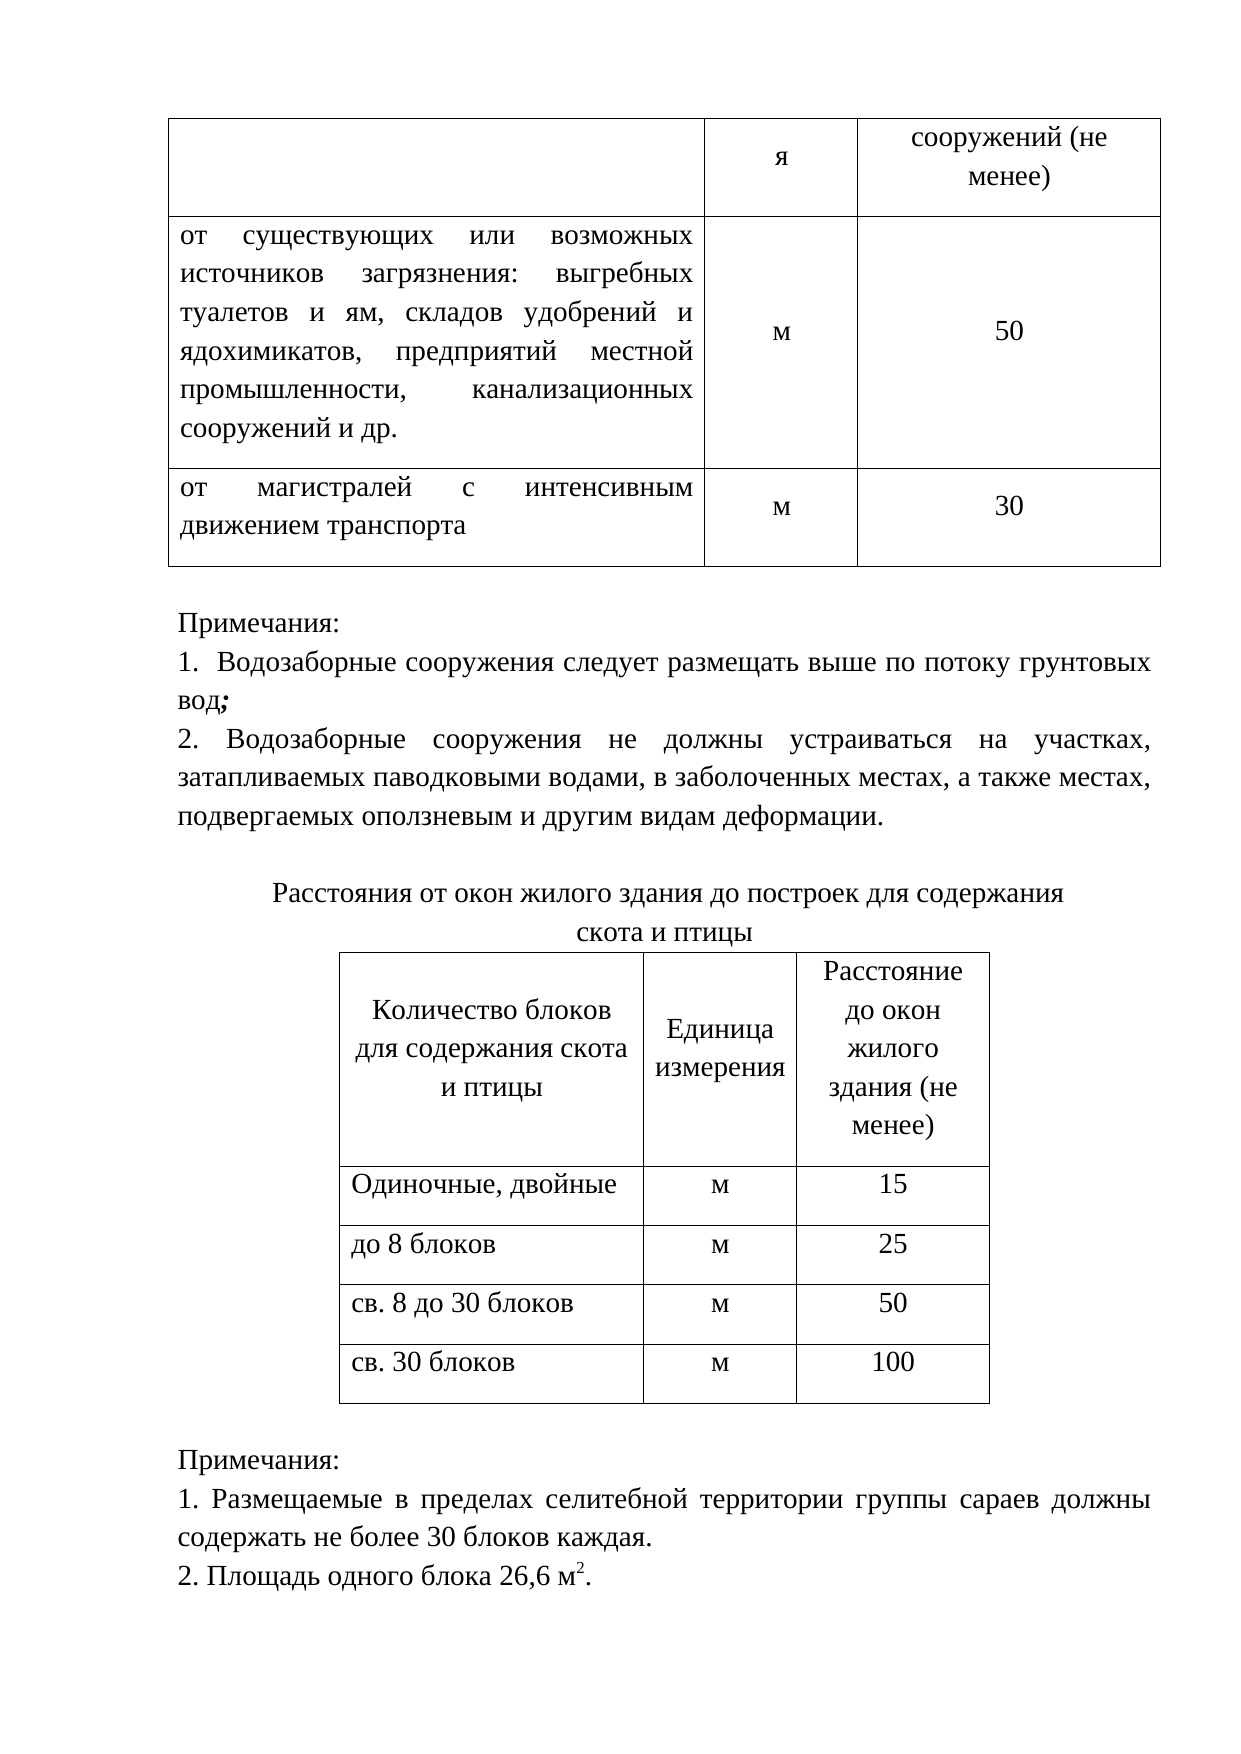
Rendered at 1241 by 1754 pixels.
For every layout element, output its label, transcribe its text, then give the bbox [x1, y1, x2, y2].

text 1. Водозаборные сооружения следует размещать выше по потоку грунтовых вод; [177, 644, 1152, 716]
table_cell 50 [858, 217, 1160, 468]
text Примечания: [177, 1442, 1152, 1476]
table_cell от магистралей с интенсивным движением транспорта [169, 469, 704, 566]
table_cell м [644, 1345, 796, 1403]
table_cell св. 8 до 30 блоков [340, 1285, 643, 1343]
table_cell м [644, 1285, 796, 1343]
table_cell до 8 блоков [340, 1226, 643, 1284]
table_header Расстояние до окон жилого здания (не менее) [797, 953, 989, 1166]
table_cell м [644, 1167, 796, 1225]
table_cell м [705, 469, 857, 566]
table_cell от существующих или возможных источников загрязнения: выгребных туалетов и ям, складов удобрений и ядохимикатов, предприятий местной промышленности, канализационных сооружений и др. [169, 217, 704, 468]
table_header [169, 119, 704, 216]
text Расстояния от окон жилого здания до построек для содержания [177, 875, 1152, 909]
table_cell м [705, 217, 857, 468]
table_cell 15 [797, 1167, 989, 1225]
table_cell 50 [797, 1285, 989, 1343]
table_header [858, 119, 1160, 216]
text 2. Водозаборные сооружения не должны устраиваться на участках, затапливаемых паводковыми водами, в заболоченных местах, а также местах, подвергаемых оползневым и другим видам деформации. [177, 721, 1152, 832]
text 1. Размещаемые в пределах селитебной территории группы сараев должны содержать не более 30 блоков каждая. [177, 1481, 1152, 1553]
text Примечания: [177, 605, 1152, 639]
table_header Количество блоков для содержания скота и птицы [340, 953, 643, 1166]
text 2. Площадь одного блока 26,6 м2. [177, 1558, 1152, 1591]
table_header Единица измерения [705, 119, 857, 216]
table_cell Одиночные, двойные [340, 1167, 643, 1225]
table_cell 30 [858, 469, 1160, 566]
text скота и птицы [177, 914, 1152, 947]
table_cell 100 [797, 1345, 989, 1403]
table_cell св. 30 блоков [340, 1345, 643, 1403]
table_cell м [644, 1226, 796, 1284]
table_header Единица измерения [644, 953, 796, 1166]
table_cell 25 [797, 1226, 989, 1284]
